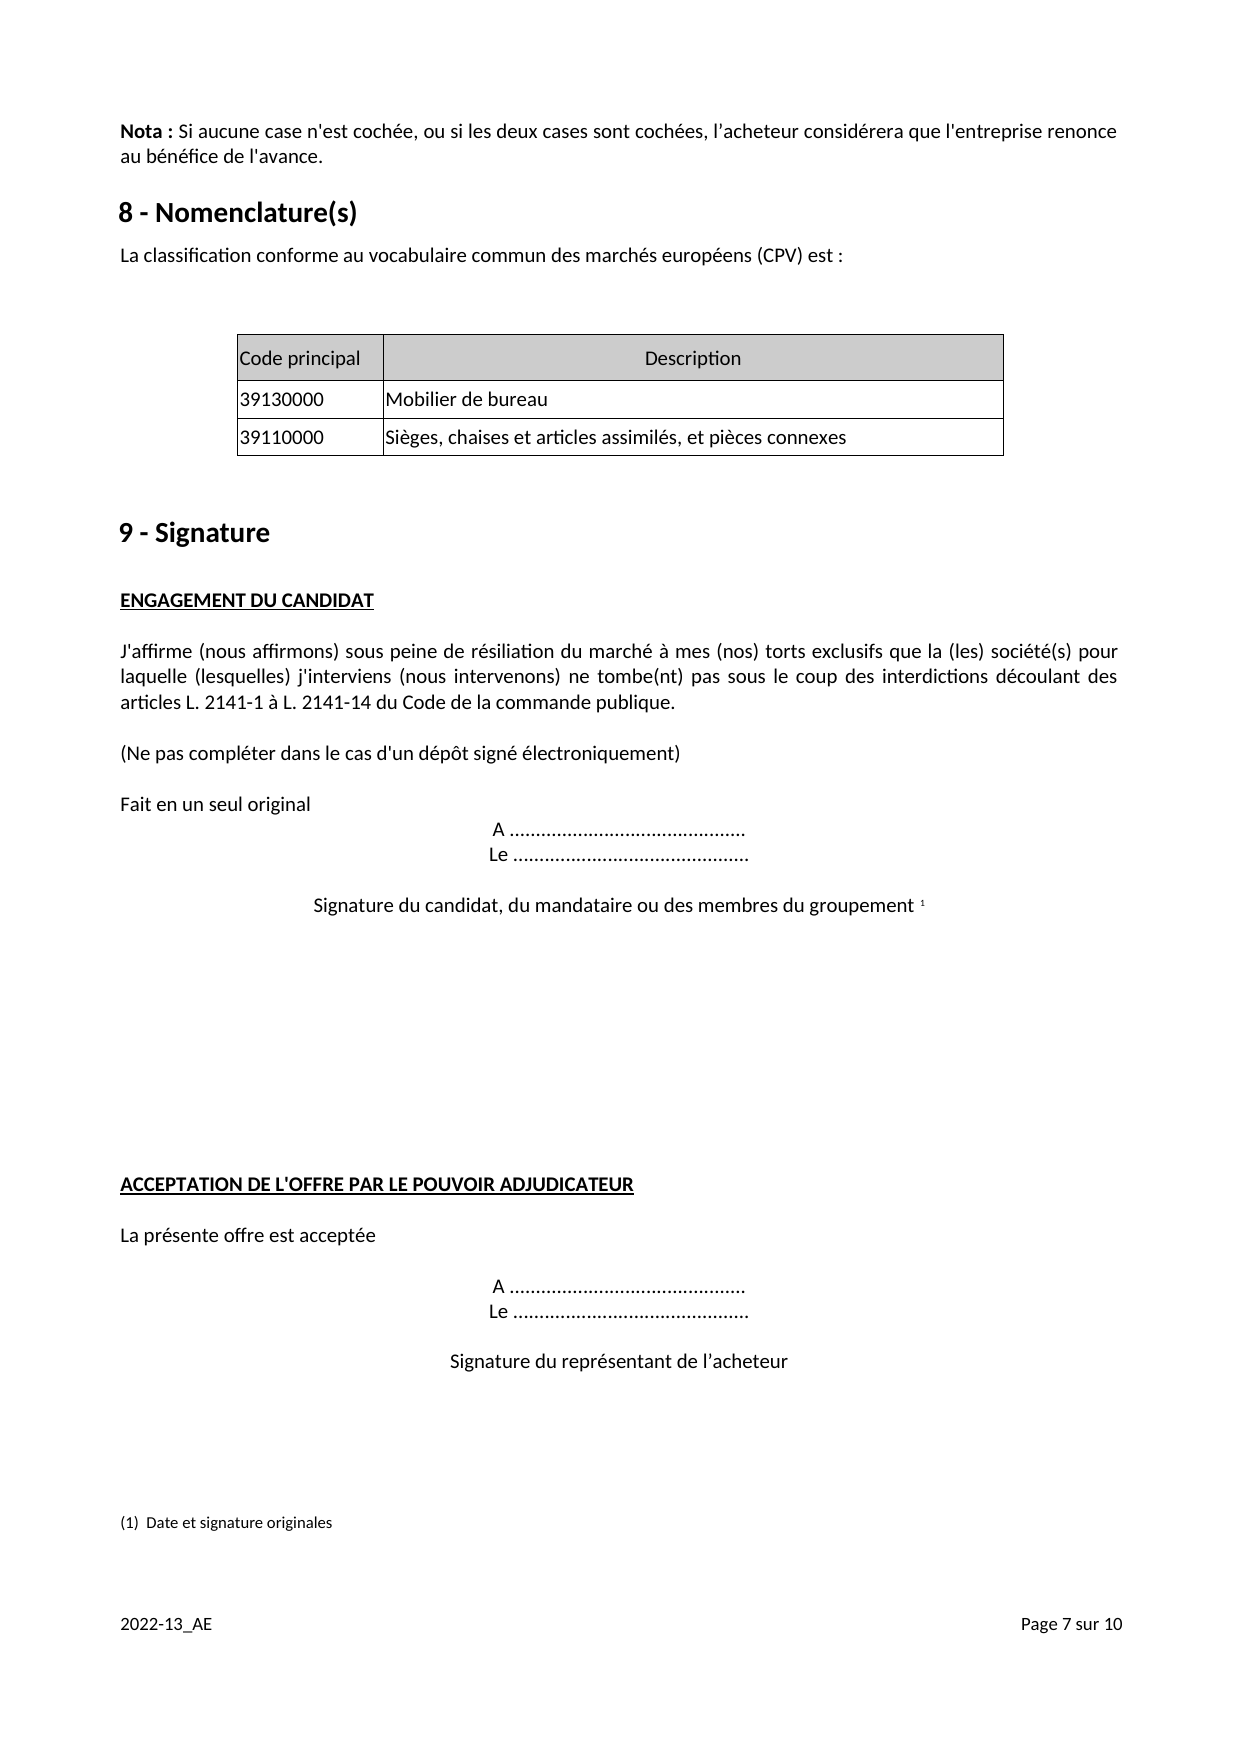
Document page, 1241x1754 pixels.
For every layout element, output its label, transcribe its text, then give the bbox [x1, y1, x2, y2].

text La classification conforme au vocabulaire commun des marchés européens (CPV) est : [120, 242, 1120, 267]
table_cell Mobilier de bureau [384, 381, 1003, 417]
text Nota : Si aucune case n'est cochée, ou si les deux cases sont cochées, l’acheteur considérera que l'entreprise renonce au bénéfice de l'avance. [120, 118, 1120, 169]
text Le ............................................. [120, 1298, 1118, 1324]
text A ............................................. [120, 816, 1118, 842]
text (Ne pas compléter dans le cas d'un dépôt signé électroniquement) [120, 740, 1120, 765]
text La présente offre est acceptée [120, 1222, 1120, 1247]
text Fait en un seul original [120, 791, 1120, 816]
table_cell 39130000 [238, 381, 383, 417]
text A ............................................. [120, 1273, 1118, 1298]
table_header Code principal [238, 335, 383, 380]
subtitle 9 - Signature [118, 514, 1122, 549]
table_header Description [384, 335, 1003, 380]
text ENGAGEMENT DU CANDIDAT [120, 587, 1120, 613]
text J'affirme (nous affirmons) sous peine de résiliation du marché à mes (nos) torts exclusifs que la (les) société(s) pour laquelle (lesquelles) j'interviens (nous intervenons) ne tombe(nt) pas sous le coup des interdictions découlant des articles L. 2141-1 à L. 2141-14 du Code de la commande publique. [120, 638, 1120, 714]
table_cell Sièges, chaises et articles assimilés, et pièces connexes [384, 419, 1003, 455]
text ACCEPTATION DE L'OFFRE PAR LE POUVOIR ADJUDICATEUR [120, 1172, 1120, 1197]
text Signature du représentant de l’acheteur [120, 1349, 1118, 1374]
subtitle 8 - Nomenclature(s) [118, 194, 1122, 229]
text Signature du candidat, du mandataire ou des membres du groupement 1 [120, 892, 1118, 918]
table_cell 39110000 [238, 419, 383, 455]
text Le ............................................. [120, 842, 1118, 867]
